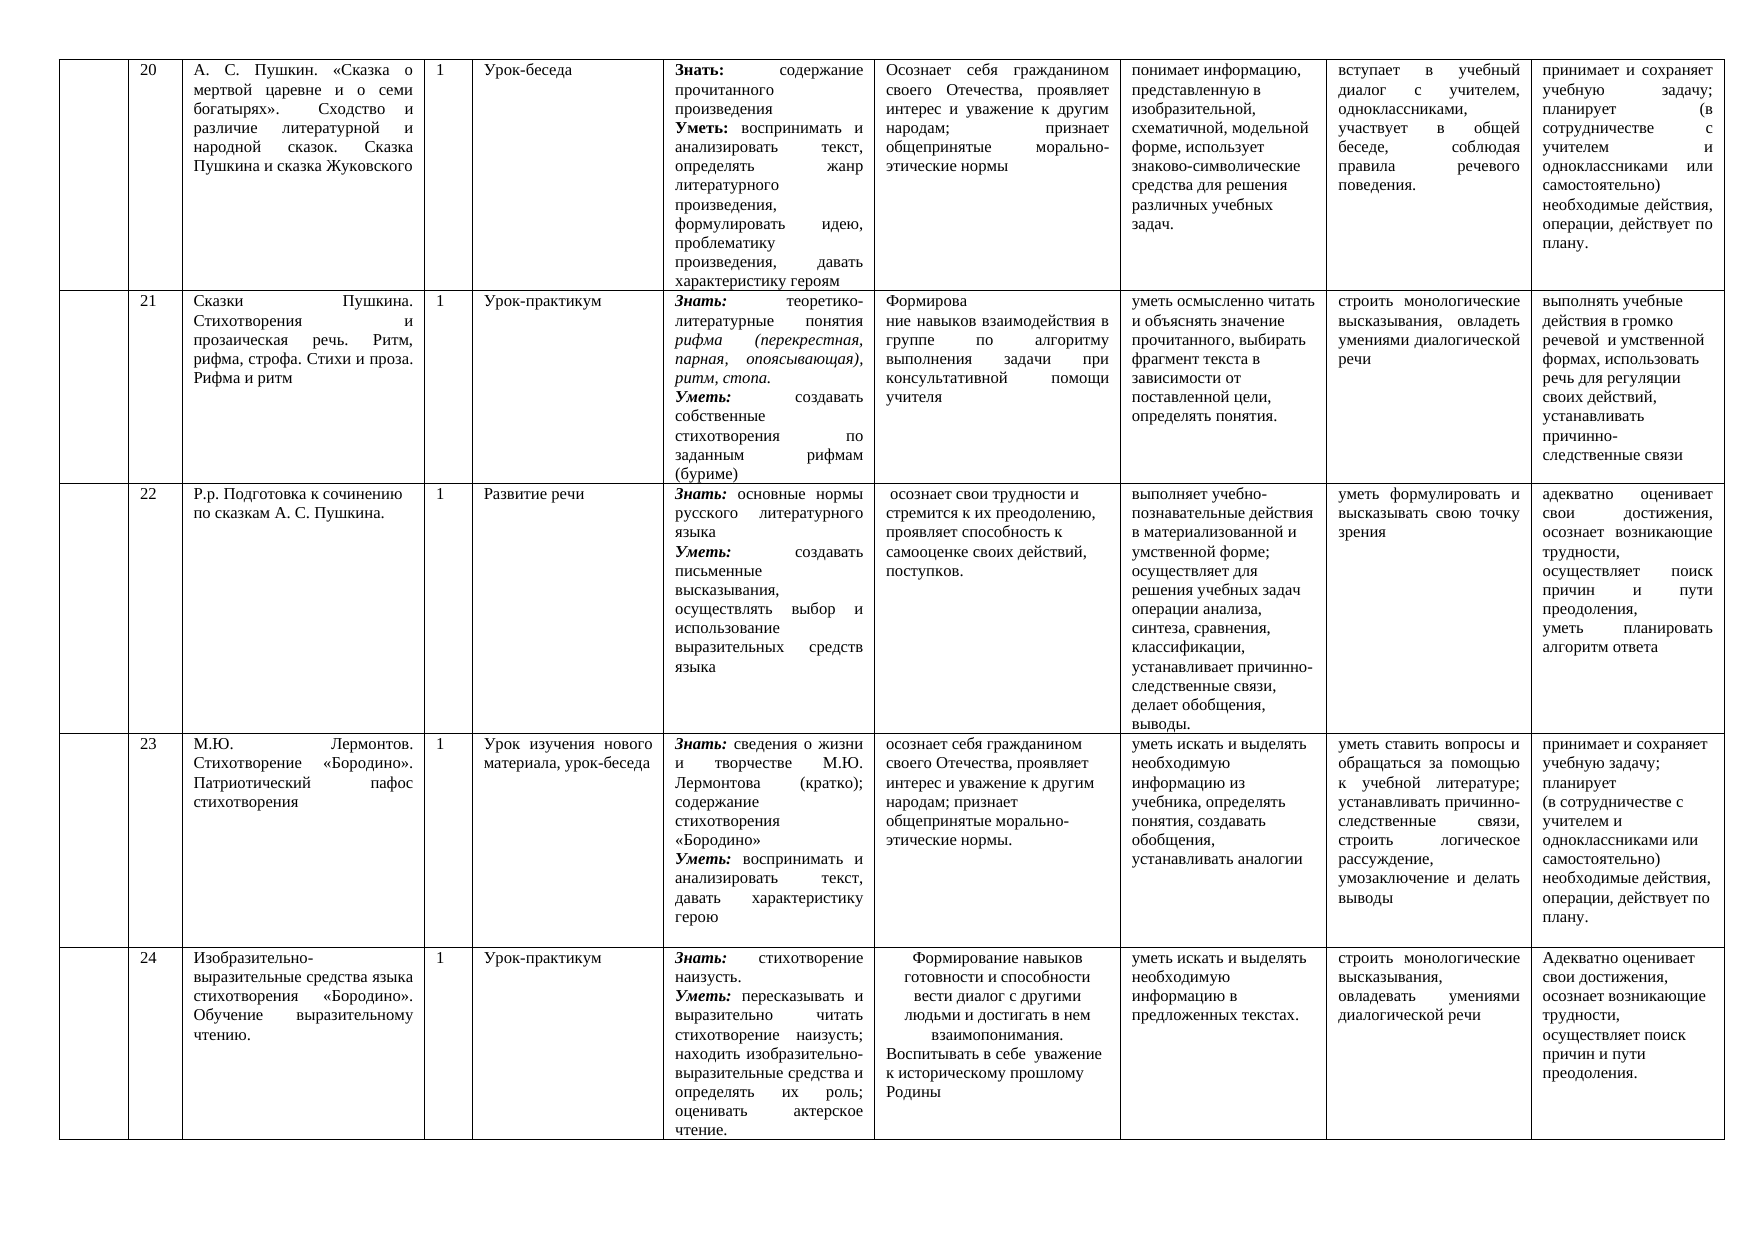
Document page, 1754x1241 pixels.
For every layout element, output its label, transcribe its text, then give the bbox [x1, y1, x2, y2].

table_cell [60, 291, 128, 483]
table_cell Изобразительно-выразительные средства языка стихотворения «Бородино». Обучение выразительному чтению. [183, 948, 424, 1139]
table_cell адекватно оценивает свои достижения, осознает возникающие трудности, осуществляет поиск причин и пути преодоления, уметь планировать алгоритм ответа [1532, 484, 1724, 733]
table_cell [60, 484, 128, 733]
table_cell уметь осмысленно читать и объяснять значение прочитанного, выбирать фрагмент текста в зависимости от поставленной цели, определять понятия. [1121, 291, 1326, 483]
table_cell принимает и сохраняет учебную задачу; планирует (в сотрудничестве с учителем и одноклассниками или самостоятельно) необходимые действия, операции, действует по плану. [1532, 60, 1724, 290]
table_cell Урок-практикум [473, 291, 663, 483]
table_cell Знать: теоретико-литературные понятия рифма (перекрестная, парная, опоясывающая), ритм, стопа. Уметь: создавать собственные стихотворения по заданным рифмам (буриме) [664, 291, 874, 483]
table_cell 23 [129, 734, 182, 947]
table_cell 1 [425, 948, 472, 1139]
table_cell Сказки Пушкина. Стихотворения и прозаическая речь. Ритм, рифма, строфа. Стихи и проза. Рифма и ритм [183, 291, 424, 483]
table_cell 21 [129, 291, 182, 483]
table_cell Формирова ние навыков взаимодействия в группе по алгоритму выполнения задачи при консультативной помощи учителя [875, 291, 1120, 483]
table_cell Знать: сведения о жизни и творчестве М.Ю. Лермонтова (кратко); содержание стихотворения «Бородино» Уметь: воспринимать и анализировать текст, давать характеристику герою [664, 734, 874, 947]
table_cell 24 [129, 948, 182, 1139]
table_cell 1 [425, 734, 472, 947]
table_cell Знать: стихотворение наизусть. Уметь: пересказывать и выразительно читать стихотворение наизусть; находить изобразительно-выразительные средства и определять их роль; оценивать актерское чтение. [664, 948, 874, 1139]
table_cell уметь искать и выделять необходимую информацию из учебника, определять понятия, создавать обобщения, устанавливать аналогии [1121, 734, 1326, 947]
table_cell осознает свои трудности и стремится к их преодолению, проявляет способность к самооценке своих действий, поступков. [875, 484, 1120, 733]
table_cell М.Ю. Лермонтов. Стихотворение «Бородино». Патриотический пафос стихотворения [183, 734, 424, 947]
table_cell уметь формулировать и высказывать свою точку зрения [1327, 484, 1531, 733]
table_cell [60, 60, 128, 290]
table_cell Урок-практикум [473, 948, 663, 1139]
table_cell Р.р. Подготовка к сочинению по сказкам А. С. Пушкина. [183, 484, 424, 733]
table_cell уметь искать и выделять необходимую информацию в предложенных текстах. [1121, 948, 1326, 1139]
table_cell 1 [425, 60, 472, 290]
table_cell 1 [425, 484, 472, 733]
table_cell Развитие речи [473, 484, 663, 733]
table_cell А. С. Пушкин. «Сказка о мертвой царевне и о семи богатырях». Сходство и различие литературной и народной сказок. Сказка Пушкина и сказка Жуковского [183, 60, 424, 290]
table_cell Урок-беседа [473, 60, 663, 290]
table_cell уметь ставить вопросы и обращаться за помощью к учебной литературе; устанавливать причинно-следственные связи, строить логическое рассуждение, умозаключение и делать выводы [1327, 734, 1531, 947]
table_cell понимает информацию, представленную в изобразительной, схематичной, модельной форме, использует знаково-символические средства для решения различных учебных задач. [1121, 60, 1326, 290]
table_cell Адекватно оценивает свои достижения, осознает возникающие трудности, осуществляет поиск причин и пути преодоления. [1532, 948, 1724, 1139]
table_cell принимает и сохраняет учебную задачу; планирует (в сотрудничестве с учителем и одноклассниками или самостоятельно) необходимые действия, операции, действует по плану. [1532, 734, 1724, 947]
table_cell [60, 948, 128, 1139]
table_cell Формирование навыков готовности и способности вести диалог с другими людьми и достигать в нем взаимопонимания. Воспитывать в себе уважение к историческому прошлому Родины [875, 948, 1120, 1139]
table_cell 1 [425, 291, 472, 483]
table_cell Знать: содержание прочитанного произведения Уметь: воспринимать и анализировать текст, определять жанр литературного произведения, формулировать идею, проблематику произведения, давать характеристику героям [664, 60, 874, 290]
table_cell Осознает себя гражданином своего Отечества, проявляет интерес и уважение к другим народам; признает общепринятые морально-этические нормы [875, 60, 1120, 290]
table_cell 22 [129, 484, 182, 733]
table_cell 20 [129, 60, 182, 290]
table_cell [60, 734, 128, 947]
table_cell строить монологические высказывания, овладевать умениями диалогической речи [1327, 948, 1531, 1139]
table_cell выполнять учебные действия в громко речевой и умственной формах, использовать речь для регуляции своих действий, устанавливать причинно-следственные связи [1532, 291, 1724, 483]
table_cell Знать: основные нормы русского литературного языка Уметь: создавать письменные высказывания, осуществлять выбор и использование выразительных средств языка [664, 484, 874, 733]
table_cell Урок изучения нового материала, урок-беседа [473, 734, 663, 947]
table_cell осознает себя гражданином своего Отечества, проявляет интерес и уважение к другим народам; признает общепринятые морально-этические нормы. [875, 734, 1120, 947]
table_cell вступает в учебный диалог с учителем, одноклассниками, участвует в общей беседе, соблюдая правила речевого поведения. [1327, 60, 1531, 290]
table_cell строить монологические высказывания, овладеть умениями диалогической речи [1327, 291, 1531, 483]
table_cell выполняет учебно-познавательные действия в материализованной и умственной форме; осуществляет для решения учебных задач операции анализа, синтеза, сравнения, классификации, устанавливает причинно-следственные связи, делает обобщения, выводы. [1121, 484, 1326, 733]
